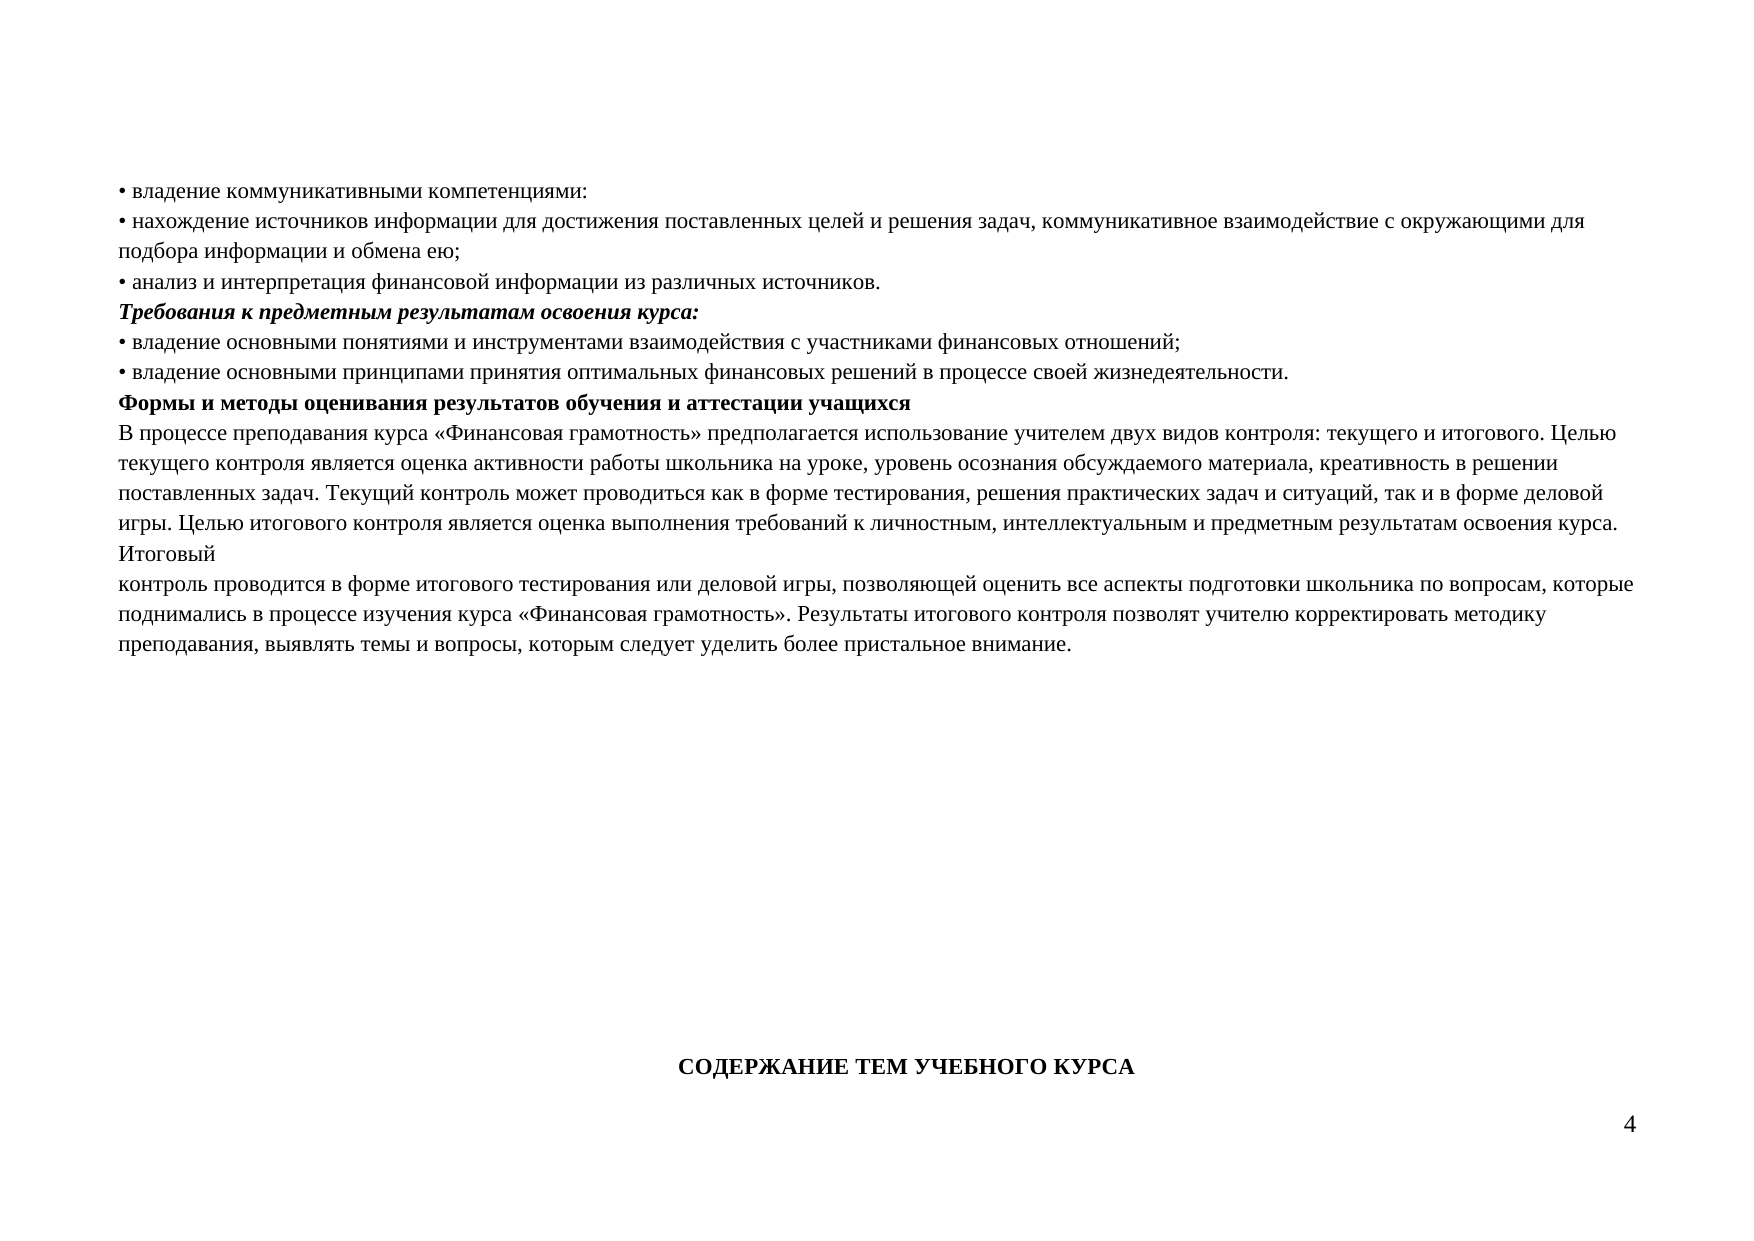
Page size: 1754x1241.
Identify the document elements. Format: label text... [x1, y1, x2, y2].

text СОДЕРЖАНИЕ ТЕМ УЧЕБНОГО КУРСА [177, 1053, 1636, 1079]
text • нахождение источников информации для достижения поставленных целей и решения задач, коммуникативное взаимодействие с окружающими для подбора информации и обмена ею; [118, 207, 1636, 264]
text контроль проводится в форме итогового тестирования или деловой игры, позволяющей оценить все аспекты подготовки школьника по вопросам, которые поднимались в процессе изучения курса «Финансовая грамотность». Результаты итогового контроля позволят учителю корректировать методику преподавания, выявлять темы и вопросы, которым следует уделить более пристальное внимание. [118, 570, 1636, 657]
text В процессе преподавания курса «Финансовая грамотность» предполагается использование учителем двух видов контроля: текущего и итогового. Целью текущего контроля является оценка активности работы школьника на уроке, уровень осознания обсуждаемого материала, креативность в решении поставленных задач. Текущий контроль может проводиться как в форме тестирования, решения практических задач и ситуаций, так и в форме деловой игры. Целью итогового контроля является оценка выполнения требований к личностным, интеллектуальным и предметным результатам освоения курса. Итоговый [118, 419, 1636, 566]
text • владение основными принципами принятия оптимальных финансовых решений в процессе своей жизнедеятельности. [118, 358, 1636, 385]
text • анализ и интерпретация финансовой информации из различных источников. [118, 268, 1636, 294]
text • владение основными понятиями и инструментами взаимодействия с участниками финансовых отношений; [118, 328, 1636, 354]
text Требования к предметным результатам освоения курса: [118, 298, 1636, 324]
text Формы и методы оценивания результатов обучения и аттестации учащихся [118, 389, 1636, 415]
text • владение коммуникативными компетенциями: [118, 177, 1636, 203]
